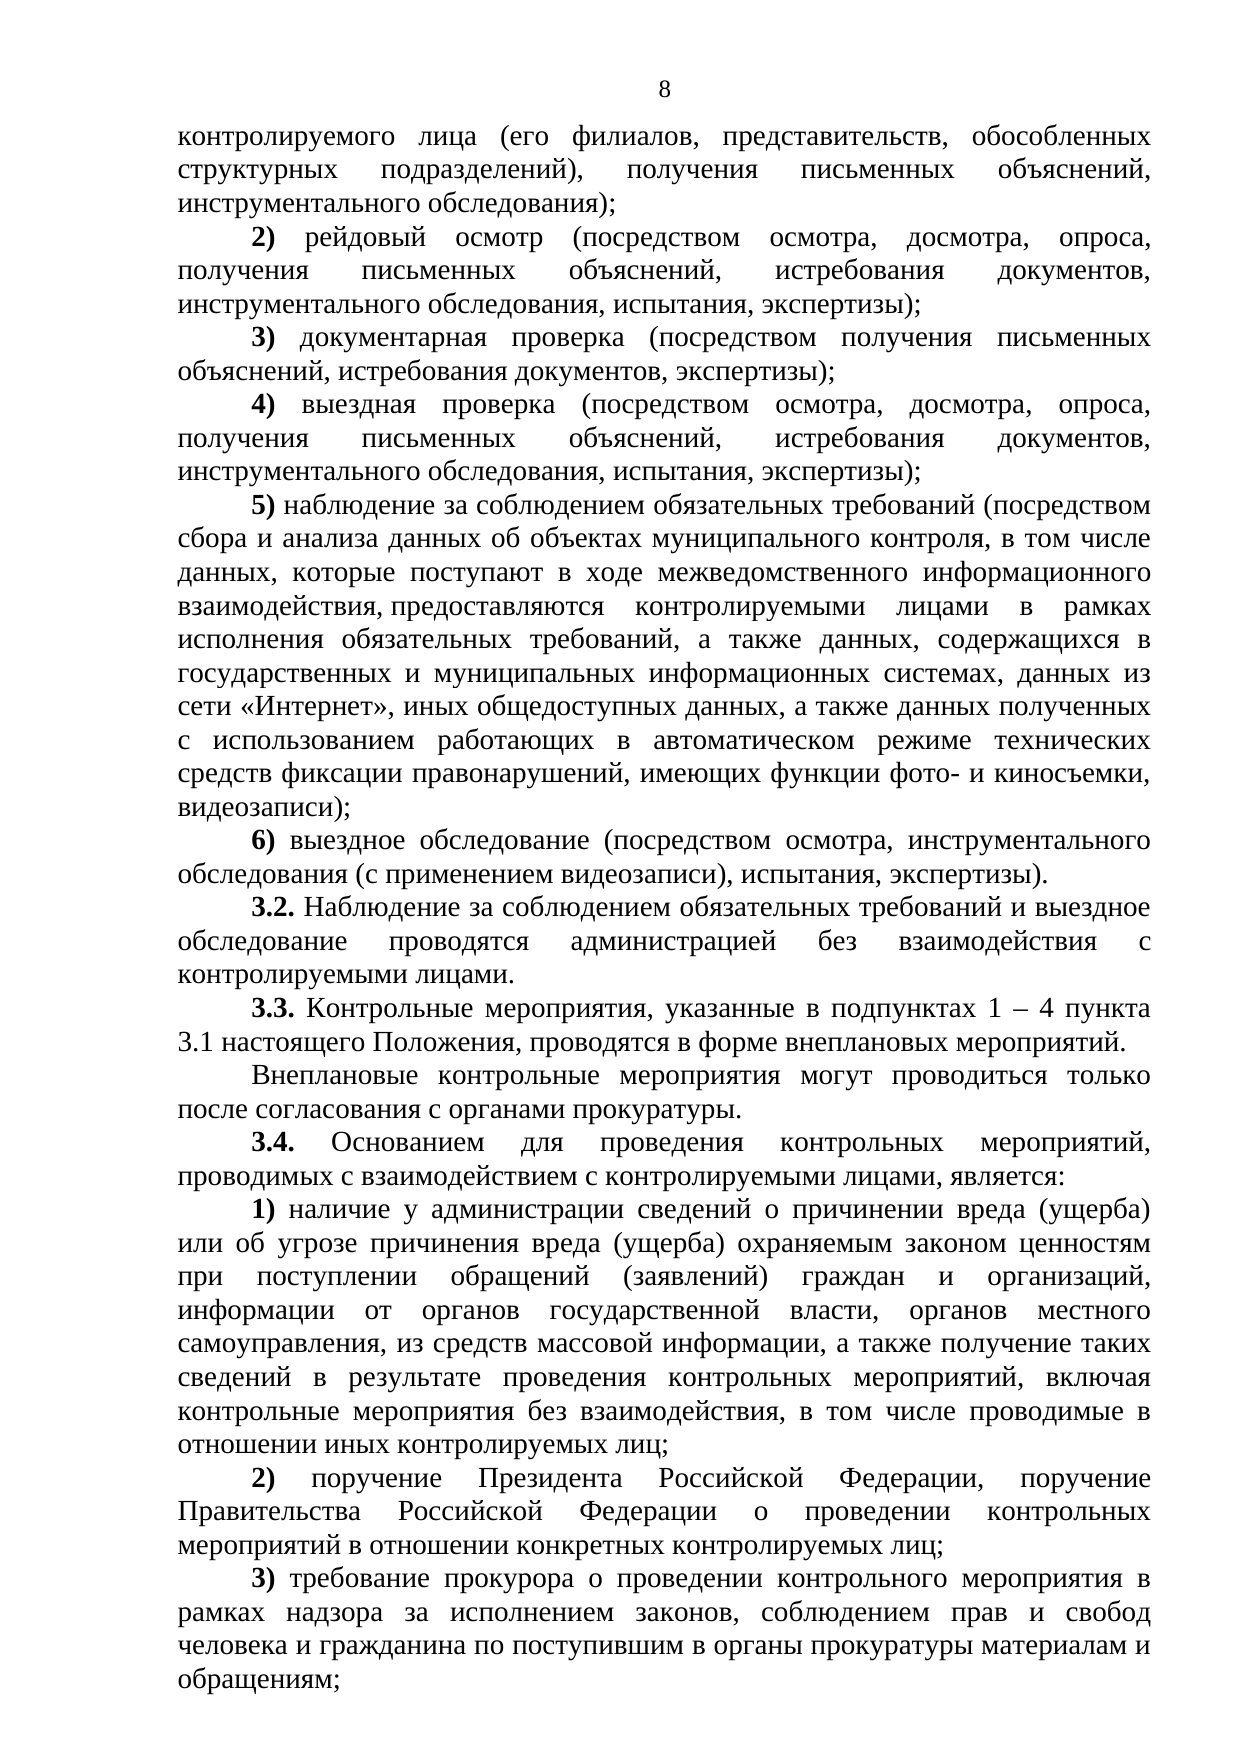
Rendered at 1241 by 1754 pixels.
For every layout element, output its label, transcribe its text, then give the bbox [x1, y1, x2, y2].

text 3.3. Контрольные мероприятия, указанные в подпунктах 1 – 4 пункта 3.1 настоящего Положения, проводятся в форме внеплановых мероприятий. [177, 990, 1152, 1057]
text Внеплановые контрольные мероприятия могут проводиться только после согласования с органами прокуратуры. [177, 1057, 1152, 1124]
text 3.2. Наблюдение за соблюдением обязательных требований и выездное обследование проводятся администрацией без взаимодействия с контролируемыми лицами. [177, 889, 1152, 990]
text 3.4. Основанием для проведения контрольных мероприятий, проводимых с взаимодействием с контролируемыми лицами, является: [177, 1124, 1152, 1191]
text 6) выездное обследование (посредством осмотра, инструментального обследования (с применением видеозаписи), испытания, экспертизы). [177, 822, 1152, 889]
text 1) наличие у администрации сведений о причинении вреда (ущерба) или об угрозе причинения вреда (ущерба) охраняемым законом ценностям при поступлении обращений (заявлений) граждан и организаций, информации от органов государственной власти, органов местного самоуправления, из средств массовой информации, а также получение таких сведений в результате проведения контрольных мероприятий, включая контрольные мероприятия без взаимодействия, в том числе проводимые в отношении иных контролируемых лиц; [177, 1191, 1152, 1460]
text 5) наблюдение за соблюдением обязательных требований (посредством сбора и анализа данных об объектах муниципального контроля, в том числе данных, которые поступают в ходе межведомственного информационного взаимодействия, предоставляются контролируемыми лицами в рамках исполнения обязательных требований, а также данных, содержащихся в государственных и муниципальных информационных системах, данных из сети «Интернет», иных общедоступных данных, а также данных полученных с использованием работающих в автоматическом режиме технических средств фиксации правонарушений, имеющих функции фото- и киносъемки, видеозаписи); [177, 487, 1152, 621]
text 2) поручение Президента Российской Федерации, поручение Правительства Российской Федерации о проведении контрольных мероприятий в отношении конкретных контролируемых лиц; [177, 1460, 1152, 1560]
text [177, 118, 1152, 219]
text 4) выездная проверка (посредством осмотра, досмотра, опроса, получения письменных объяснений, истребования документов, инструментального обследования, испытания, экспертизы); [177, 386, 1152, 487]
text 3) документарная проверка (посредством получения письменных объяснений, истребования документов, экспертизы); [177, 319, 1152, 386]
text 2) рейдовый осмотр (посредством осмотра, досмотра, опроса, получения письменных объяснений, истребования документов, инструментального обследования, испытания, экспертизы); [177, 219, 1152, 319]
text 3) требование прокурора о проведении контрольного мероприятия в рамках надзора за исполнением законов, соблюдением прав и свобод человека и гражданина по поступившим в органы прокуратуры материалам и обращениям; [177, 1560, 1152, 1694]
